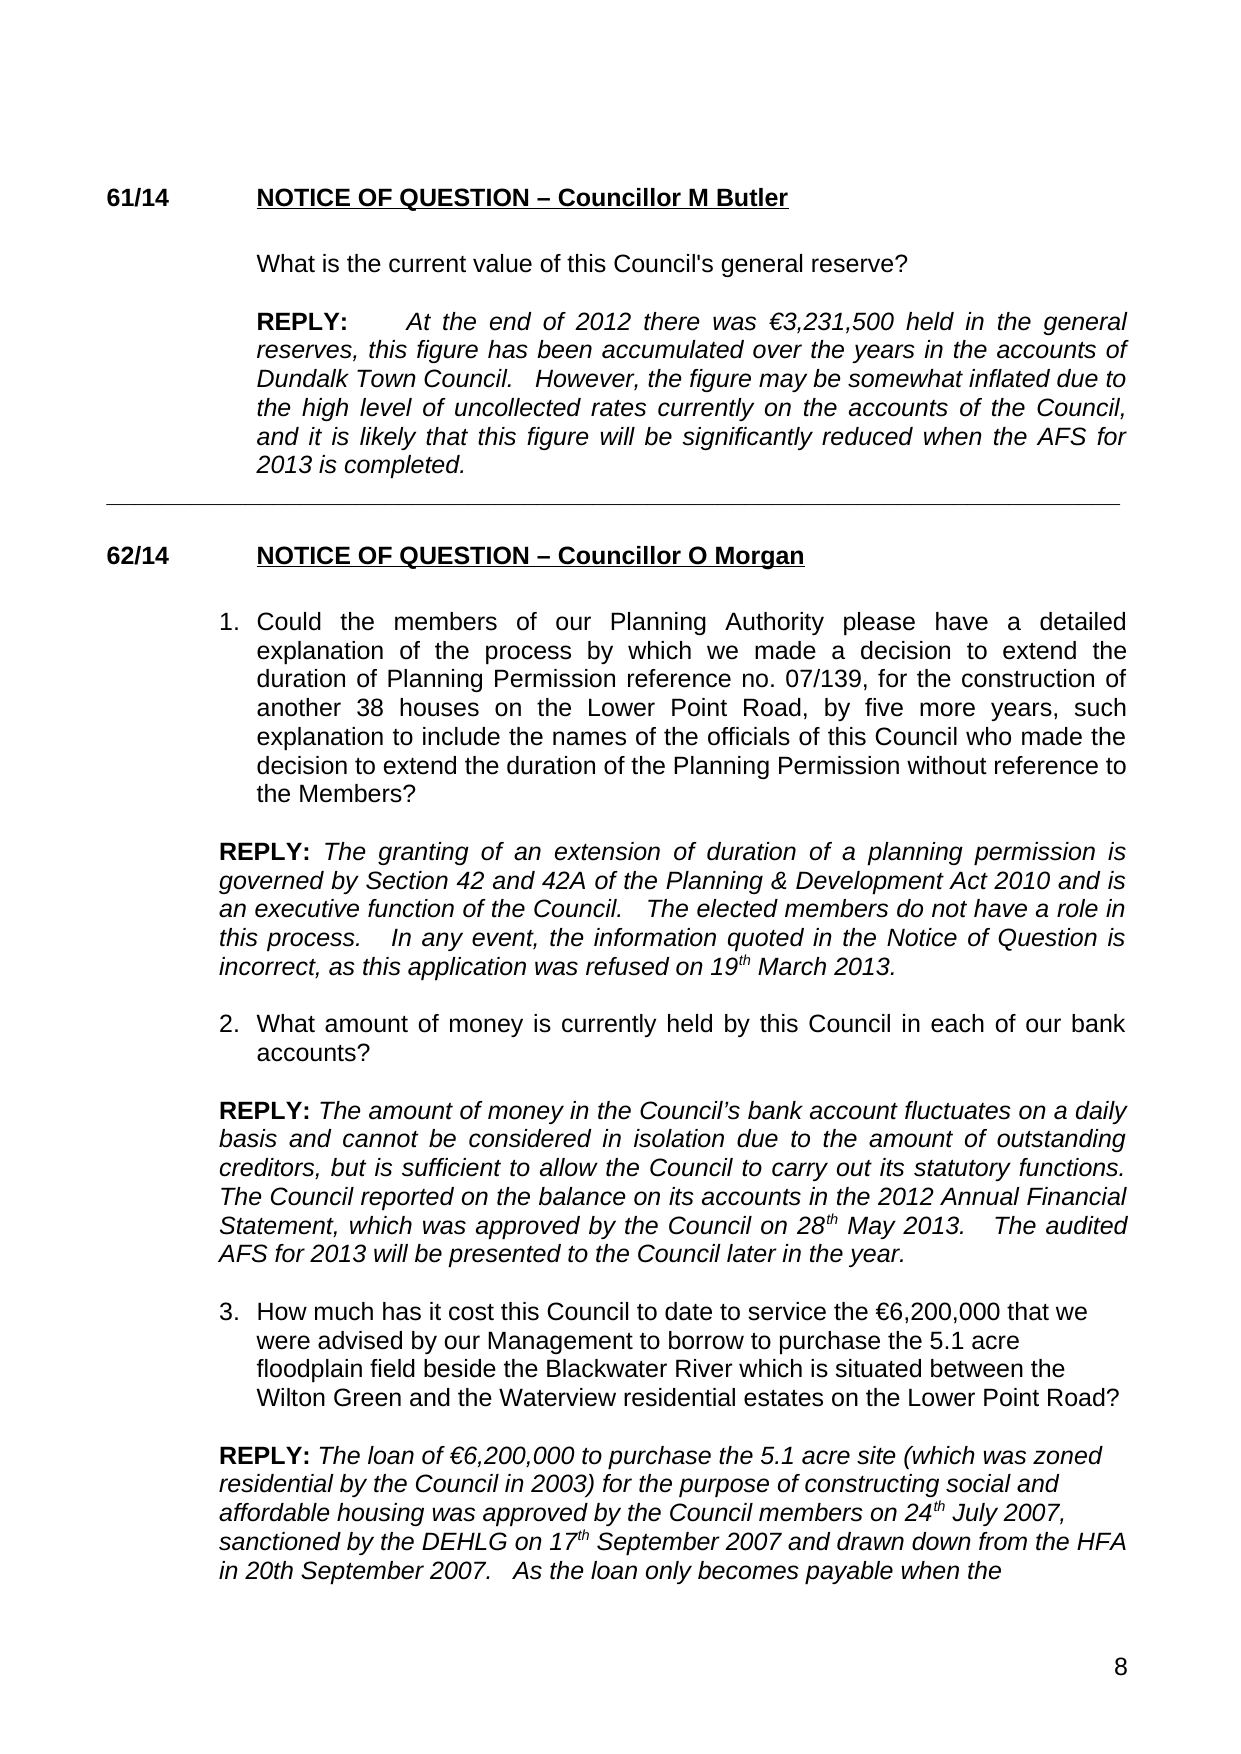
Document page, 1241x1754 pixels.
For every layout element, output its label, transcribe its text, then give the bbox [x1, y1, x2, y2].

list Could the members of our Planning Authority please have a detailed explanation of the process by which we made a decision to extend the duration of Planning Permission reference no. 07/139, for the construction of another 38 houses on the Lower Point Road, by five more years, such explanation to include the names of the officials of this Council who made the decision to extend the duration of the Planning Permission without reference to the Members? [219, 607, 1128, 808]
list What amount of money is currently held by this Council in each of our bank accounts? [219, 1009, 1128, 1067]
text 62/14 NOTICE OF QUESTION – Councillor O Morgan [106, 541, 1128, 569]
text REPLY: The amount of money in the Council’s bank account fluctuates on a daily basis and cannot be considered in isolation due to the amount of outstanding creditors, but is sufficient to allow the Council to carry out its statutory functions. The Council reported on the balance on its accounts in the 2012 Annual Financial Statement, which was approved by the Council on 28th May 2013. The audited AFS for 2013 will be presented to the Council later in the year. [219, 1096, 1128, 1268]
text REPLY: At the end of 2012 there was €3,231,500 held in the general reserves, this figure has been accumulated over the years in the accounts of Dundalk Town Council. However, the figure may be somewhat inflated due to the high level of uncollected rates currently on the accounts of the Council, and it is likely that this figure will be significantly reduced when the AFS for 2013 is completed. [256, 307, 1128, 479]
text 61/14 NOTICE OF QUESTION – Councillor M Butler [106, 183, 1128, 212]
text What is the current value of this Council's general reserve? [106, 249, 1128, 278]
text _________________________________________________________________________ [106, 479, 1128, 508]
text REPLY: The granting of an extension of duration of a planning permission is governed by Section 42 and 42A of the Planning & Development Act 2010 and is an executive function of the Council. The elected members do not have a role in this process. In any event, the information quoted in the Notice of Question is incorrect, as this application was refused on 19th March 2013. [219, 837, 1128, 981]
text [219, 1441, 1128, 1584]
list How much has it cost this Council to date to service the €6,200,000 that we were advised by our Management to borrow to purchase the 5.1 acre floodplain field beside the Blackwater River which is situated between the Wilton Green and the Waterview residential estates on the Lower Point Road? [219, 1297, 1128, 1412]
